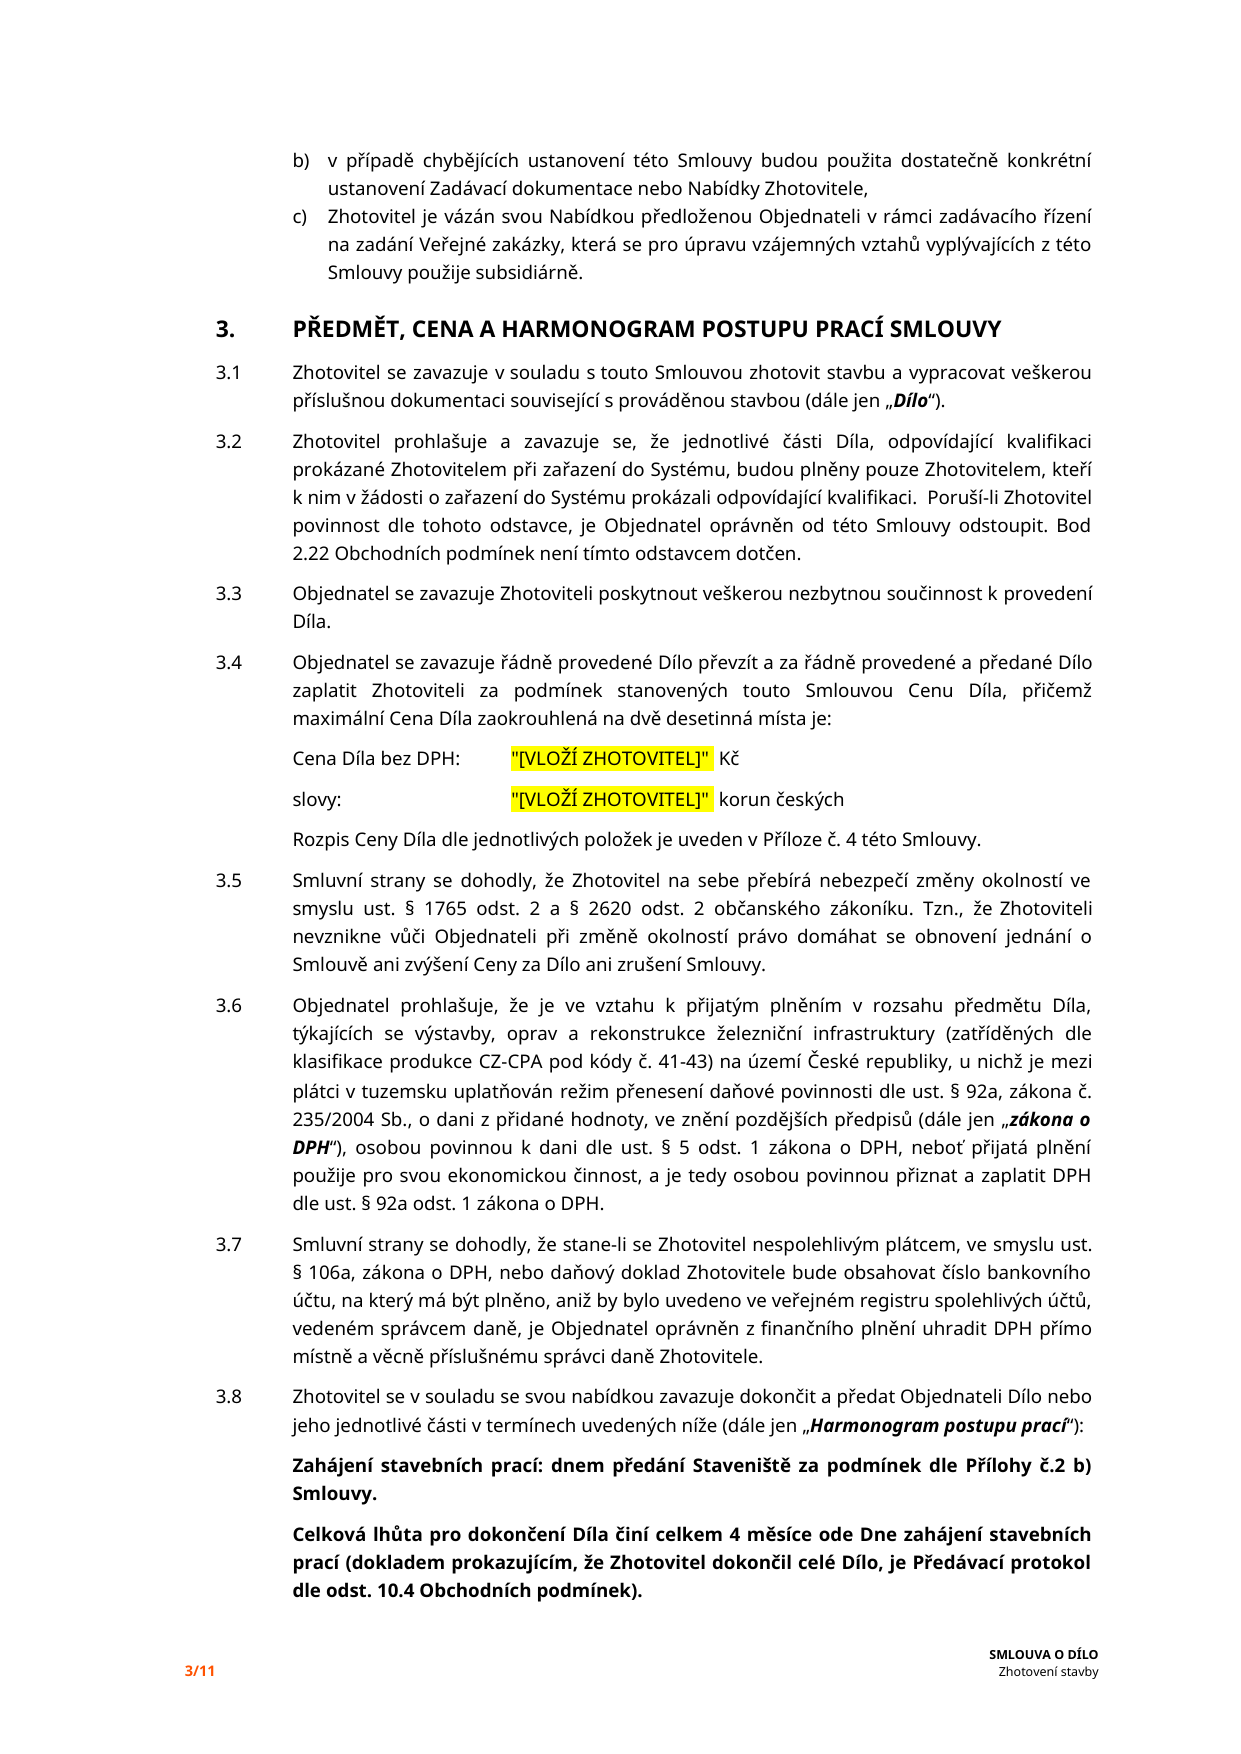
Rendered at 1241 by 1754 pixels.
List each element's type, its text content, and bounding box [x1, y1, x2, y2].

text Zhotovitel je vázán svou Nabídkou předloženou Objednateli v rámci zadávacího řízení na zadání Veřejné zakázky, která se pro úpravu vzájemných vztahů vyplývajících z této Smlouvy použije subsidiárně. [292, 203, 1093, 285]
text Objednatel se zavazuje řádně provedené Dílo převzít a za řádně provedené a předané Dílo zaplatit Zhotoviteli za podmínek stanovených touto Smlouvou Cenu Díla, přičemž maximální Cena Díla zaokrouhlená na dvě desetinná místa je: [216, 649, 1093, 731]
text Objednatel prohlašuje, že je ve vztahu k přijatým plněním v rozsahu předmětu Díla, týkajících se výstavby, oprav a rekonstrukce železniční infrastruktury (zatříděných dle klasifikace produkce CZ-CPA pod kódy č. 41-43) na území České republiky, u nichž je mezi plátci v tuzemsku uplatňován režim přenesení daňové povinnosti dle ust. § 92a, zákona č. 235/2004 Sb., o dani z přidané hodnoty, ve znění pozdějších předpisů (dále jen „zákona o DPH“), osobou povinnou k dani dle ust. § 5 odst. 1 zákona o DPH, neboť přijatá plnění použije pro svou ekonomickou činnost, a je tedy osobou povinnou přiznat a zaplatit DPH dle ust. § 92a odst. 1 zákona o DPH. [216, 992, 1093, 1216]
text Rozpis Ceny Díla dle jednotlivých položek je uveden v Příloze č. 4 této Smlouvy. [292, 827, 1093, 852]
text Celková lhůta pro dokončení Díla činí celkem 4 měsíce ode Dne zahájení stavebních prací (dokladem prokazujícím, že Zhotovitel dokončil celé Dílo, je Předávací protokol dle odst. 10.4 Obchodních podmínek). [292, 1521, 1093, 1602]
text Cena Díla bez DPH: Kč [292, 746, 511, 771]
text Zhotovitel se v souladu se svou nabídkou zavazuje dokončit a předat Objednateli Dílo nebo jeho jednotlivé části v termínech uvedených níže (dále jen „Harmonogram postupu prací“): [216, 1384, 1093, 1437]
text Zahájení stavebních prací: dnem předání Staveniště za podmínek dle Přílohy č.2 b) Smlouvy. [292, 1452, 1093, 1506]
text slovy: korun českých [714, 786, 1093, 812]
text Zhotovitel prohlašuje a zavazuje se, že jednotlivé části Díla, odpovídající kvalifikaci prokázané Zhotovitelem při zařazení do Systému, budou plněny pouze Zhotovitelem, kteří k nim v žádosti o zařazení do Systému prokázali odpovídající kvalifikaci. Poruší-li Zhotovitel povinnost dle tohoto odstavce, je Objednatel oprávněn od této Smlouvy odstoupit. Bod 2.22 Obchodních podmínek není tímto odstavcem dotčen. [216, 428, 1093, 566]
text Objednatel se zavazuje Zhotoviteli poskytnout veškerou nezbytnou součinnost k provedení Díla. [216, 581, 1093, 634]
text PŘEDMĚT, CENA A HARMONOGRAM POSTUPU PRACÍ SMLOUVY [216, 313, 1093, 344]
text Smluvní strany se dohodly, že stane-li se Zhotovitel nespolehlivým plátcem, ve smyslu ust. § 106a, zákona o DPH, nebo daňový doklad Zhotovitele bude obsahovat číslo bankovního účtu, na který má být plněno, aniž by bylo uvedeno ve veřejném registru spolehlivých účtů, vedeném správcem daně, je Objednatel oprávněn z finančního plnění uhradit DPH přímo místně a věcně příslušnému správci daně Zhotovitele. [216, 1231, 1093, 1369]
text Smluvní strany se dohodly, že Zhotovitel na sebe přebírá nebezpečí změny okolností ve smyslu ust. § 1765 odst. 2 a § 2620 odst. 2 občanského zákoníku. Tzn., že Zhotoviteli nevznikne vůči Objednateli při změně okolností právo domáhat se obnovení jednání o Smlouvě ani zvýšení Ceny za Dílo ani zrušení Smlouvy. [216, 867, 1093, 977]
text v případě chybějících ustanovení této Smlouvy budou použita dostatečně konkrétní ustanovení Zadávací dokumentace nebo Nabídky Zhotovitele, [292, 147, 1093, 201]
text Zhotovitel se zavazuje v souladu s touto Smlouvou zhotovit stavbu a vypracovat veškerou příslušnou dokumentaci související s prováděnou stavbou (dále jen „Dílo“). [216, 359, 1093, 413]
text slovy: korun českých [292, 786, 511, 812]
text Cena Díla bez DPH: Kč [714, 746, 1093, 771]
